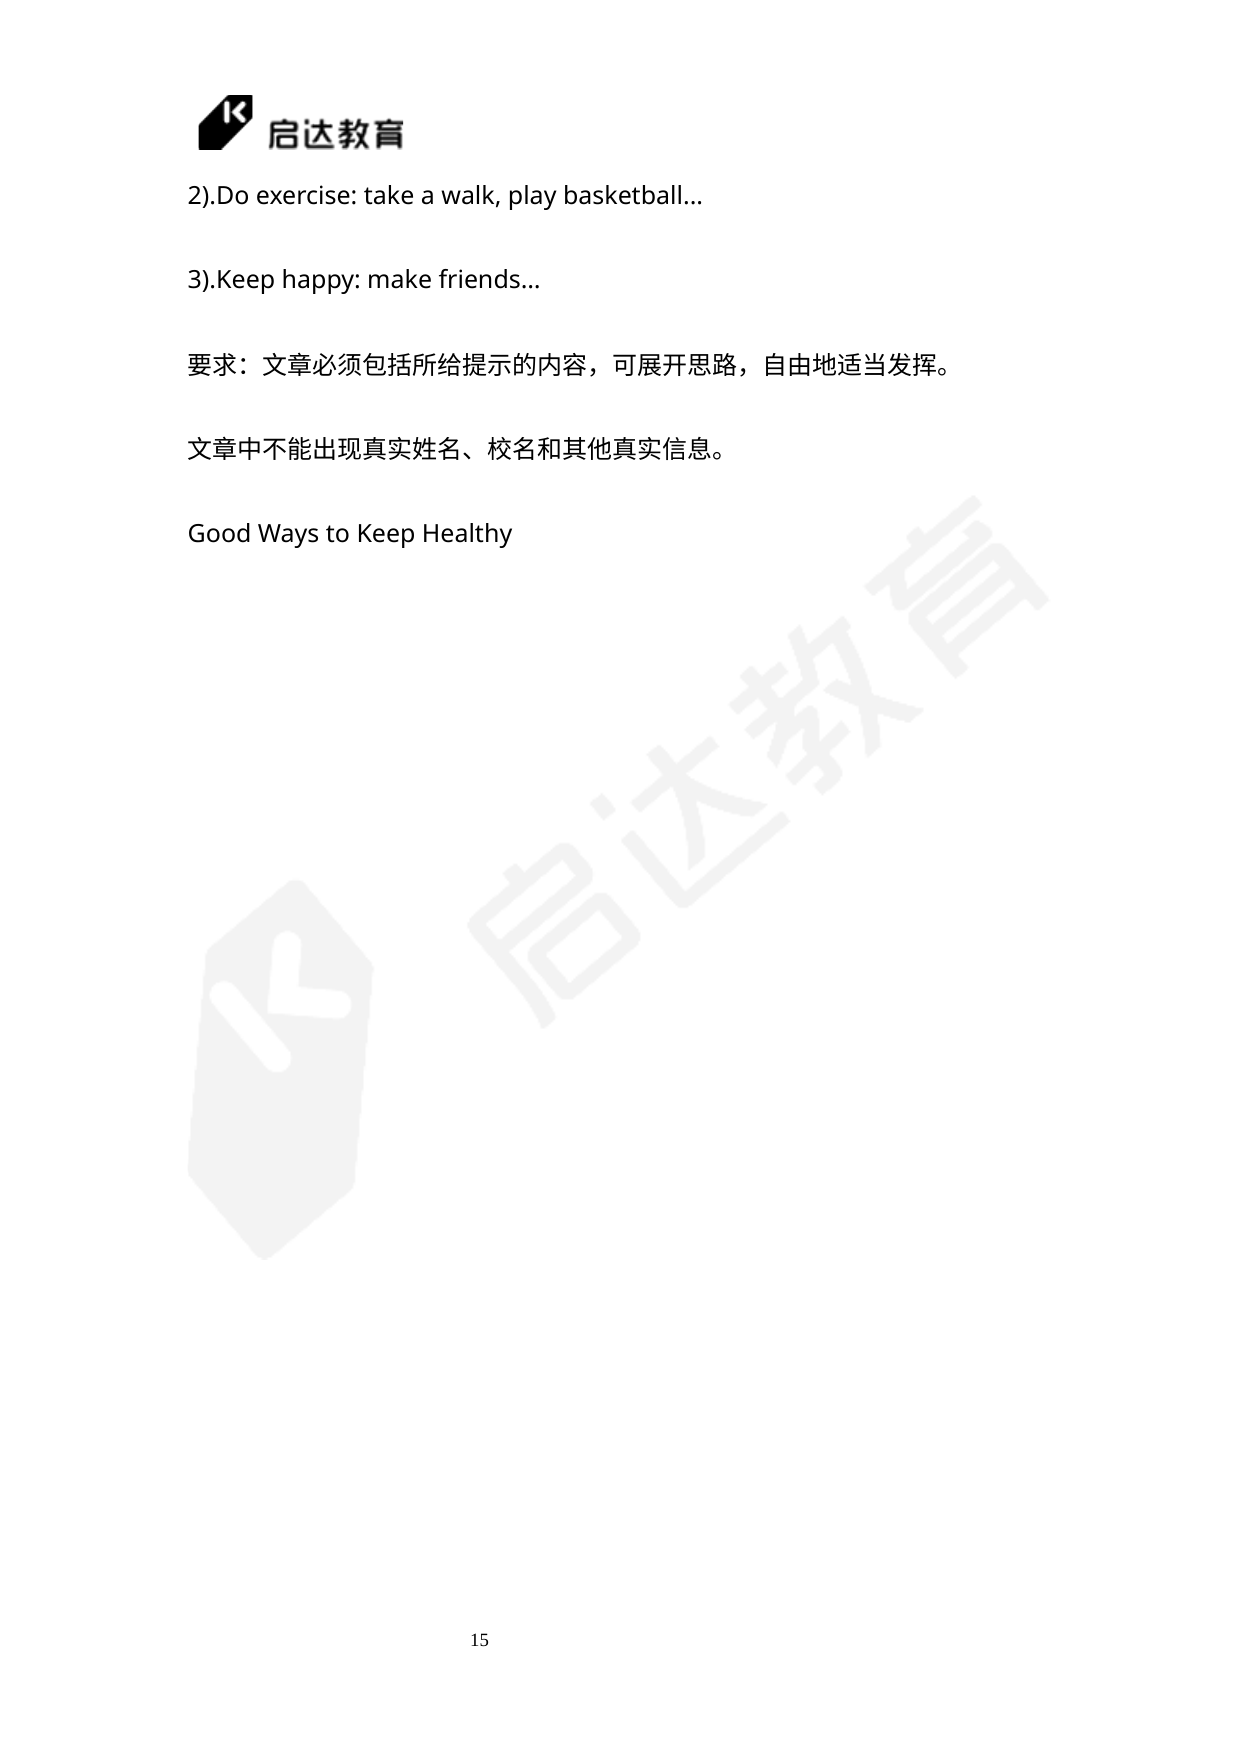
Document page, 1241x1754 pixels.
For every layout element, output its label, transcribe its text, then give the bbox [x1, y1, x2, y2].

picture [198, 95, 404, 150]
